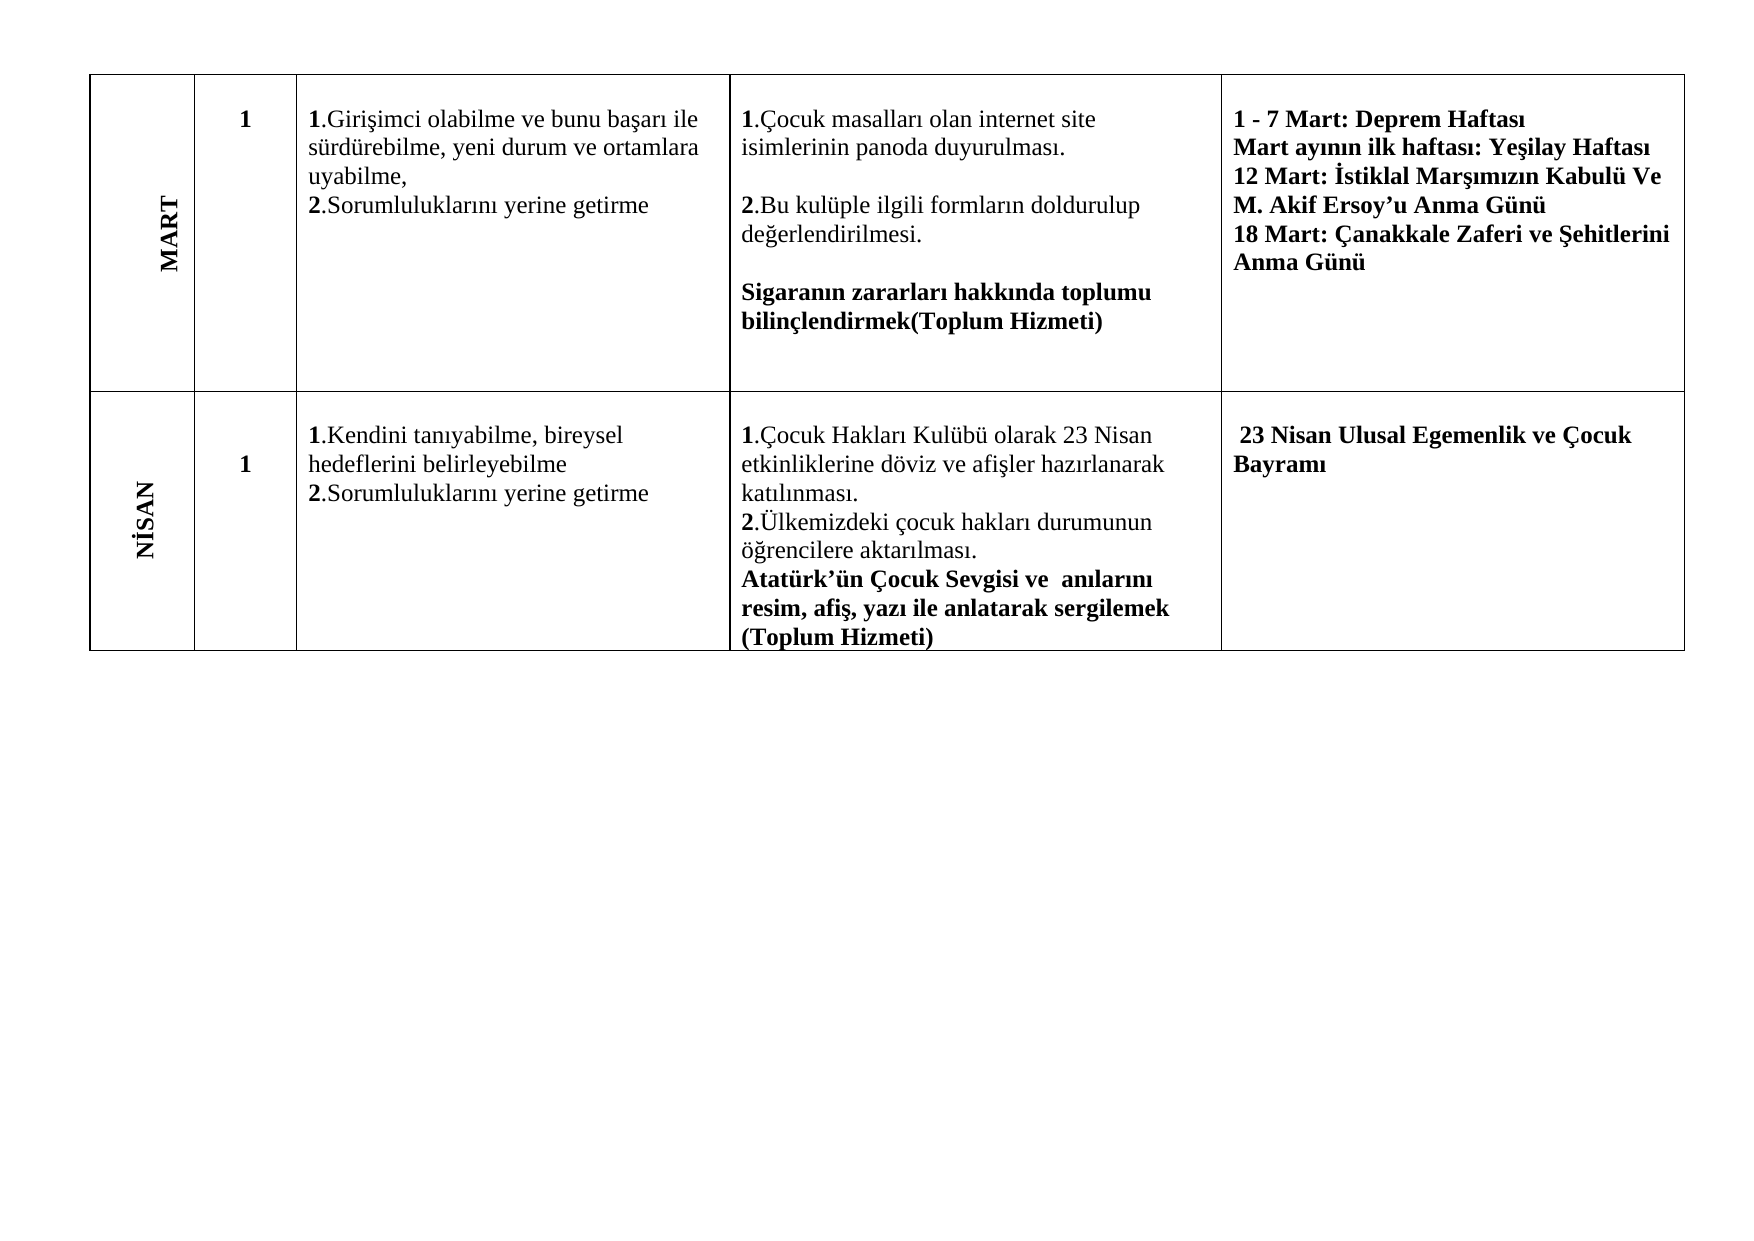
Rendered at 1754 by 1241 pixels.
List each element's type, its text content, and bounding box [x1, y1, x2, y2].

table_cell 1.Kendini tanıyabilme, bireysel hedeflerini belirleyebilme 2.Sorumluluklarını yerine getirme [297, 392, 729, 650]
table_cell 1 [195, 75, 296, 391]
table_cell NİSAN [91, 392, 194, 650]
table_cell 1.Çocuk masalları olan internet site isimlerinin panoda duyurulması. 2.Bu kulüple ilgili formların doldurulup değerlendirilmesi. Sigaranın zararları hakkında toplumu bilinçlendirmek(Toplum Hizmeti) [731, 75, 1221, 391]
table_cell 1.Çocuk Hakları Kulübü olarak 23 Nisan etkinliklerine döviz ve afişler hazırlanarak katılınması. 2.Ülkemizdeki çocuk hakları durumunun öğrencilere aktarılması. Atatürk’ün Çocuk Sevgisi ve anılarını resim, afiş, yazı ile anlatarak sergilemek (Toplum Hizmeti) [731, 392, 1221, 650]
table_cell 23 Nisan Ulusal Egemenlik ve Çocuk Bayramı [1222, 392, 1684, 650]
table_cell MART [91, 75, 194, 391]
table_cell 1 - 7 Mart: Deprem Haftası Mart ayının ilk haftası: Yeşilay Haftası 12 Mart: İstiklal Marşımızın Kabulü Ve M. Akif Ersoy’u Anma Günü 18 Mart: Çanakkale Zaferi ve Şehitlerini Anma Günü [1222, 75, 1684, 391]
table_cell 1 [195, 392, 296, 650]
table_cell 1.Girişimci olabilme ve bunu başarı ile sürdürebilme, yeni durum ve ortamlara uyabilme, 2.Sorumluluklarını yerine getirme [297, 75, 729, 391]
